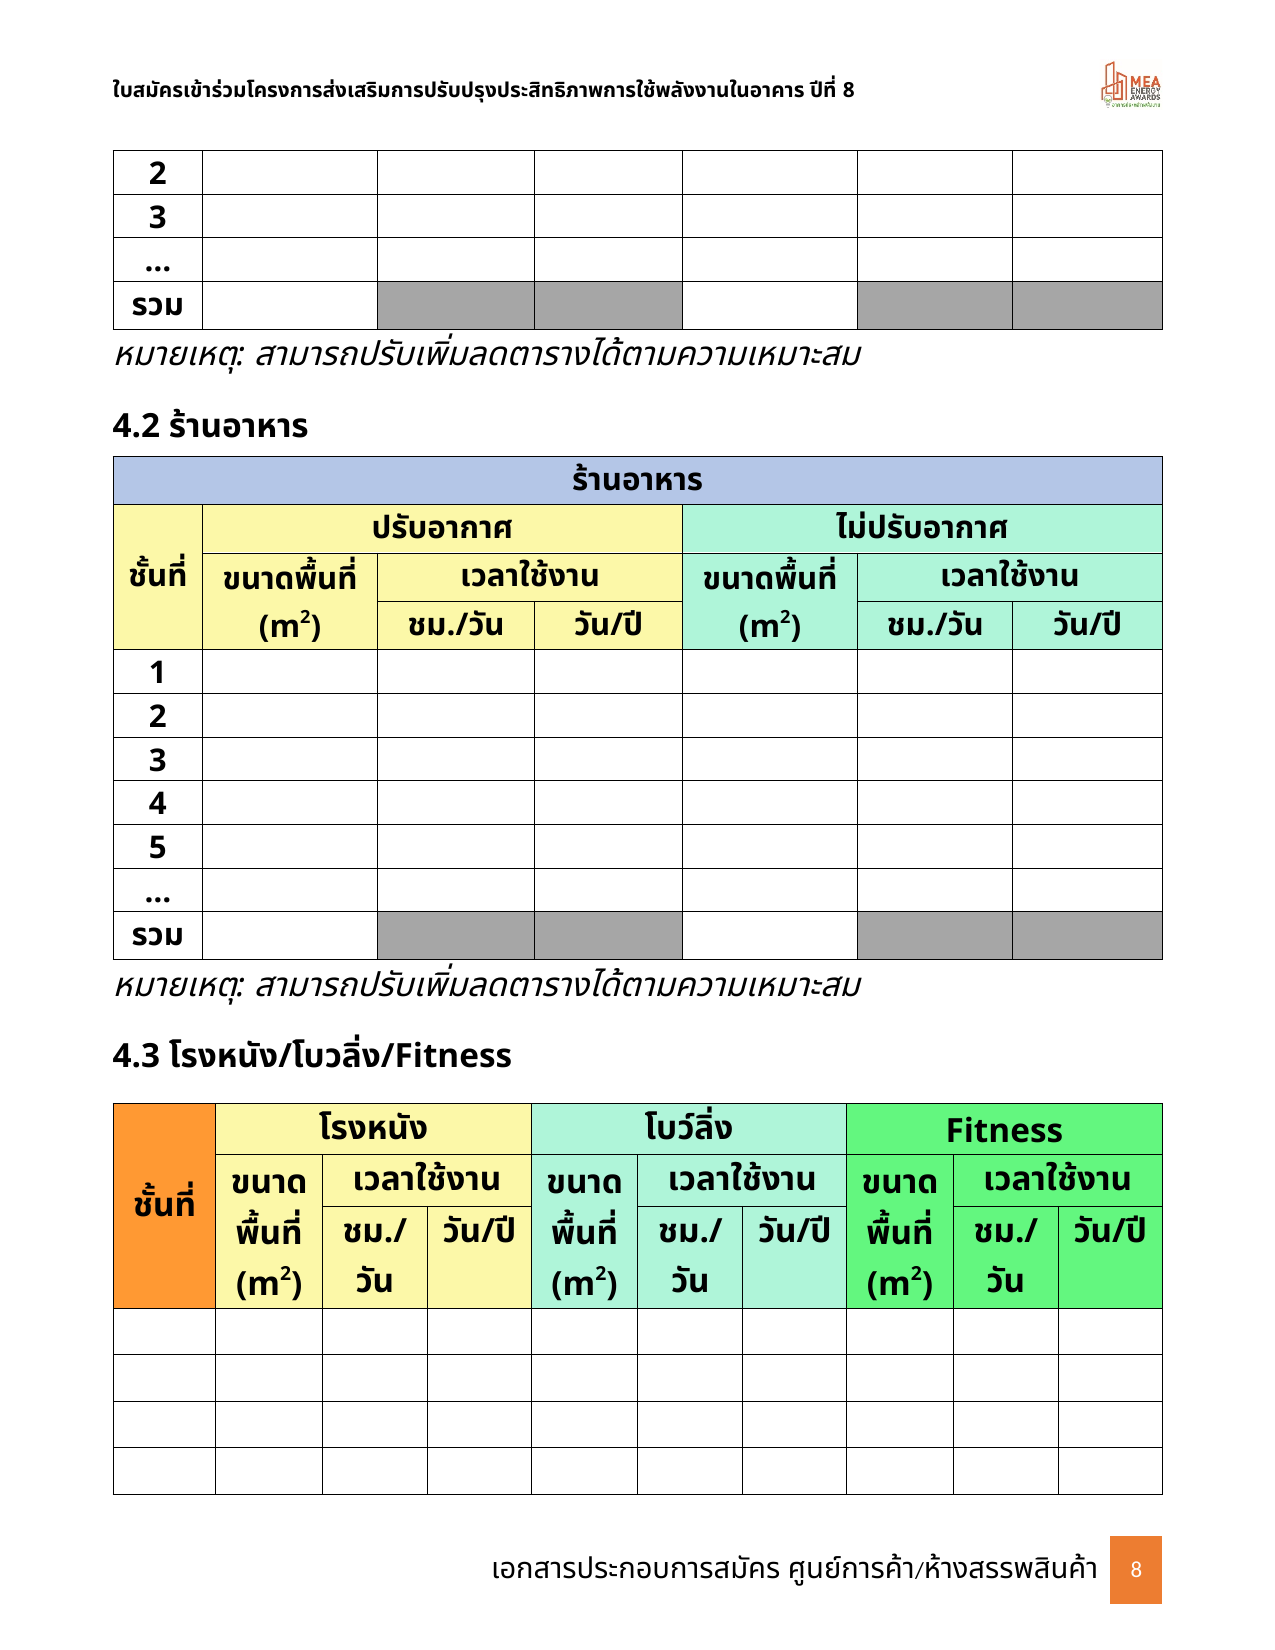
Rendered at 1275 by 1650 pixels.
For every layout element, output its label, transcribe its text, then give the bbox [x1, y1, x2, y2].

table_cell [378, 238, 534, 281]
table_cell [683, 912, 857, 959]
table_cell 1 [114, 650, 202, 693]
table_cell [1059, 1448, 1162, 1494]
table_cell [535, 650, 682, 693]
text 4.3 โรงหนัง/โบวลิ่ง/Fitness [112, 1032, 1162, 1082]
table_cell เวลาใช้งาน [323, 1155, 531, 1206]
table_cell [1013, 825, 1162, 867]
table_cell [378, 151, 534, 194]
table_cell [683, 195, 857, 237]
table_cell [323, 1309, 427, 1354]
table_cell 2 [114, 694, 202, 737]
table_cell [683, 738, 857, 780]
table_cell [535, 912, 682, 959]
table_cell [535, 694, 682, 737]
table_cell รวม [114, 282, 202, 329]
table_cell [532, 1309, 637, 1354]
table_cell 2 [114, 151, 202, 194]
table_cell [1013, 694, 1162, 737]
table_cell [954, 1448, 1058, 1494]
table_cell [954, 1402, 1058, 1447]
table_cell [858, 151, 1012, 194]
table_cell [1013, 650, 1162, 693]
table_cell [378, 195, 534, 237]
table_cell [535, 825, 682, 867]
table_cell [858, 282, 1012, 329]
table_cell [378, 694, 534, 737]
table_cell [858, 694, 1012, 737]
table_cell [114, 1355, 215, 1401]
table_cell 4 [114, 781, 202, 824]
table_cell [847, 1402, 953, 1447]
table_cell ชม./วัน [378, 602, 534, 649]
table_cell [1059, 1309, 1162, 1354]
table_cell [378, 650, 534, 693]
table_cell [532, 1402, 637, 1447]
picture [1099, 59, 1163, 110]
table_cell [683, 650, 857, 693]
table_cell [954, 1309, 1058, 1354]
table_cell [323, 1448, 427, 1494]
table_cell [216, 1355, 322, 1401]
table_cell ชม./วัน [638, 1207, 742, 1308]
table_cell [847, 1355, 953, 1401]
table_cell [323, 1402, 427, 1447]
table_cell [203, 912, 377, 959]
table_cell [428, 1309, 531, 1354]
table_cell ชม./วัน [323, 1207, 427, 1308]
table_cell [378, 869, 534, 911]
table_cell [858, 781, 1012, 824]
table_cell รวม [114, 912, 202, 959]
table_cell [323, 1355, 427, 1401]
table_cell [683, 781, 857, 824]
table_cell [858, 869, 1012, 911]
table_cell [378, 781, 534, 824]
text 4.2 ร้านอาหาร [112, 401, 1162, 452]
table_cell [1013, 781, 1162, 824]
table_cell [114, 1448, 215, 1494]
table_cell ขนาดพื้นที่ (m2) [847, 1155, 953, 1308]
table_cell [683, 825, 857, 867]
table_cell [535, 238, 682, 281]
table_cell [203, 694, 377, 737]
table_cell [1013, 869, 1162, 911]
table_cell [535, 869, 682, 911]
table_cell 3 [114, 738, 202, 780]
table_cell [114, 1402, 215, 1447]
table_cell [638, 1448, 742, 1494]
table_header โบว์ลิ่ง [532, 1104, 846, 1154]
table_cell [858, 738, 1012, 780]
table_cell ขนาดพื้นที่ (m2) [532, 1155, 637, 1308]
table_cell วัน/ปี [743, 1207, 846, 1308]
text หมายเหตุ: สามารถปรับเพิ่มลดตารางได้ตามความเหมาะสม [112, 330, 1162, 381]
table_cell [203, 282, 377, 329]
table_cell เวลาใช้งาน [954, 1155, 1162, 1206]
table_cell [743, 1309, 846, 1354]
table_cell [203, 738, 377, 780]
text หมายเหตุ: สามารถปรับเพิ่มลดตารางได้ตามความเหมาะสม [112, 960, 1162, 1011]
table_cell [535, 781, 682, 824]
table_cell [114, 1309, 215, 1354]
table_cell [203, 869, 377, 911]
table_cell วัน/ปี [1013, 602, 1162, 649]
table_cell [1013, 238, 1162, 281]
table_cell [378, 282, 534, 329]
table_cell [847, 1448, 953, 1494]
table_cell [858, 650, 1012, 693]
table_cell [378, 738, 534, 780]
table_cell ชม./วัน [954, 1207, 1058, 1308]
table_cell [1013, 195, 1162, 237]
table_cell [858, 912, 1012, 959]
table_cell [428, 1402, 531, 1447]
table_cell ขนาดพื้นที่ (m2) [203, 554, 377, 649]
table_cell [1059, 1402, 1162, 1447]
table_cell [683, 151, 857, 194]
table_cell [203, 238, 377, 281]
table_cell … [114, 869, 202, 911]
table_cell [858, 195, 1012, 237]
table_cell [532, 1355, 637, 1401]
table_cell [954, 1355, 1058, 1401]
table_cell [638, 1355, 742, 1401]
table_cell วัน/ปี [535, 602, 682, 649]
table_cell [378, 825, 534, 867]
table_cell ปรับอากาศ [203, 505, 682, 552]
table_cell ขนาดพื้นที่ (m2) [216, 1155, 322, 1308]
table_cell [203, 781, 377, 824]
table_cell [535, 282, 682, 329]
table_cell เวลาใช้งาน [858, 554, 1162, 601]
table_cell 5 [114, 825, 202, 867]
table_cell วัน/ปี [428, 1207, 531, 1308]
table_cell [203, 825, 377, 867]
table_header ร้านอาหาร [114, 457, 1162, 504]
table_header Fitness [847, 1104, 1162, 1154]
table_cell … [114, 238, 202, 281]
table_cell [216, 1402, 322, 1447]
table_cell [1013, 912, 1162, 959]
table_cell [535, 195, 682, 237]
table_cell [535, 151, 682, 194]
table_cell [683, 694, 857, 737]
table_cell [216, 1309, 322, 1354]
table_cell ชม./วัน [858, 602, 1012, 649]
table_cell [683, 869, 857, 911]
table_cell [428, 1355, 531, 1401]
table_cell [535, 738, 682, 780]
table_cell [203, 195, 377, 237]
table_cell [428, 1448, 531, 1494]
table_cell เวลาใช้งาน [378, 554, 682, 601]
table_cell ขนาดพื้นที่ (m2) [683, 554, 857, 649]
table_cell [1013, 151, 1162, 194]
table_cell [1059, 1355, 1162, 1401]
table_cell [638, 1309, 742, 1354]
table_cell [683, 238, 857, 281]
table_cell [1013, 282, 1162, 329]
table_cell [743, 1402, 846, 1447]
table_header โรงหนัง [216, 1104, 531, 1154]
table_cell [858, 238, 1012, 281]
table_cell [1013, 738, 1162, 780]
table_cell ชั้นที่ [114, 505, 202, 649]
table_cell [203, 151, 377, 194]
table_cell [743, 1448, 846, 1494]
table_cell [532, 1448, 637, 1494]
table_cell [378, 912, 534, 959]
table_cell [847, 1309, 953, 1354]
table_cell [858, 825, 1012, 867]
table_cell [683, 282, 857, 329]
table_cell [638, 1402, 742, 1447]
table_cell [743, 1355, 846, 1401]
table_cell 3 [114, 195, 202, 237]
table_cell วัน/ปี [1059, 1207, 1162, 1308]
table_cell [216, 1448, 322, 1494]
table_cell [203, 650, 377, 693]
table_cell ไม่ปรับอากาศ [683, 505, 1162, 552]
table_header ชั้นที่ [114, 1104, 215, 1308]
table_cell เวลาใช้งาน [638, 1155, 846, 1206]
